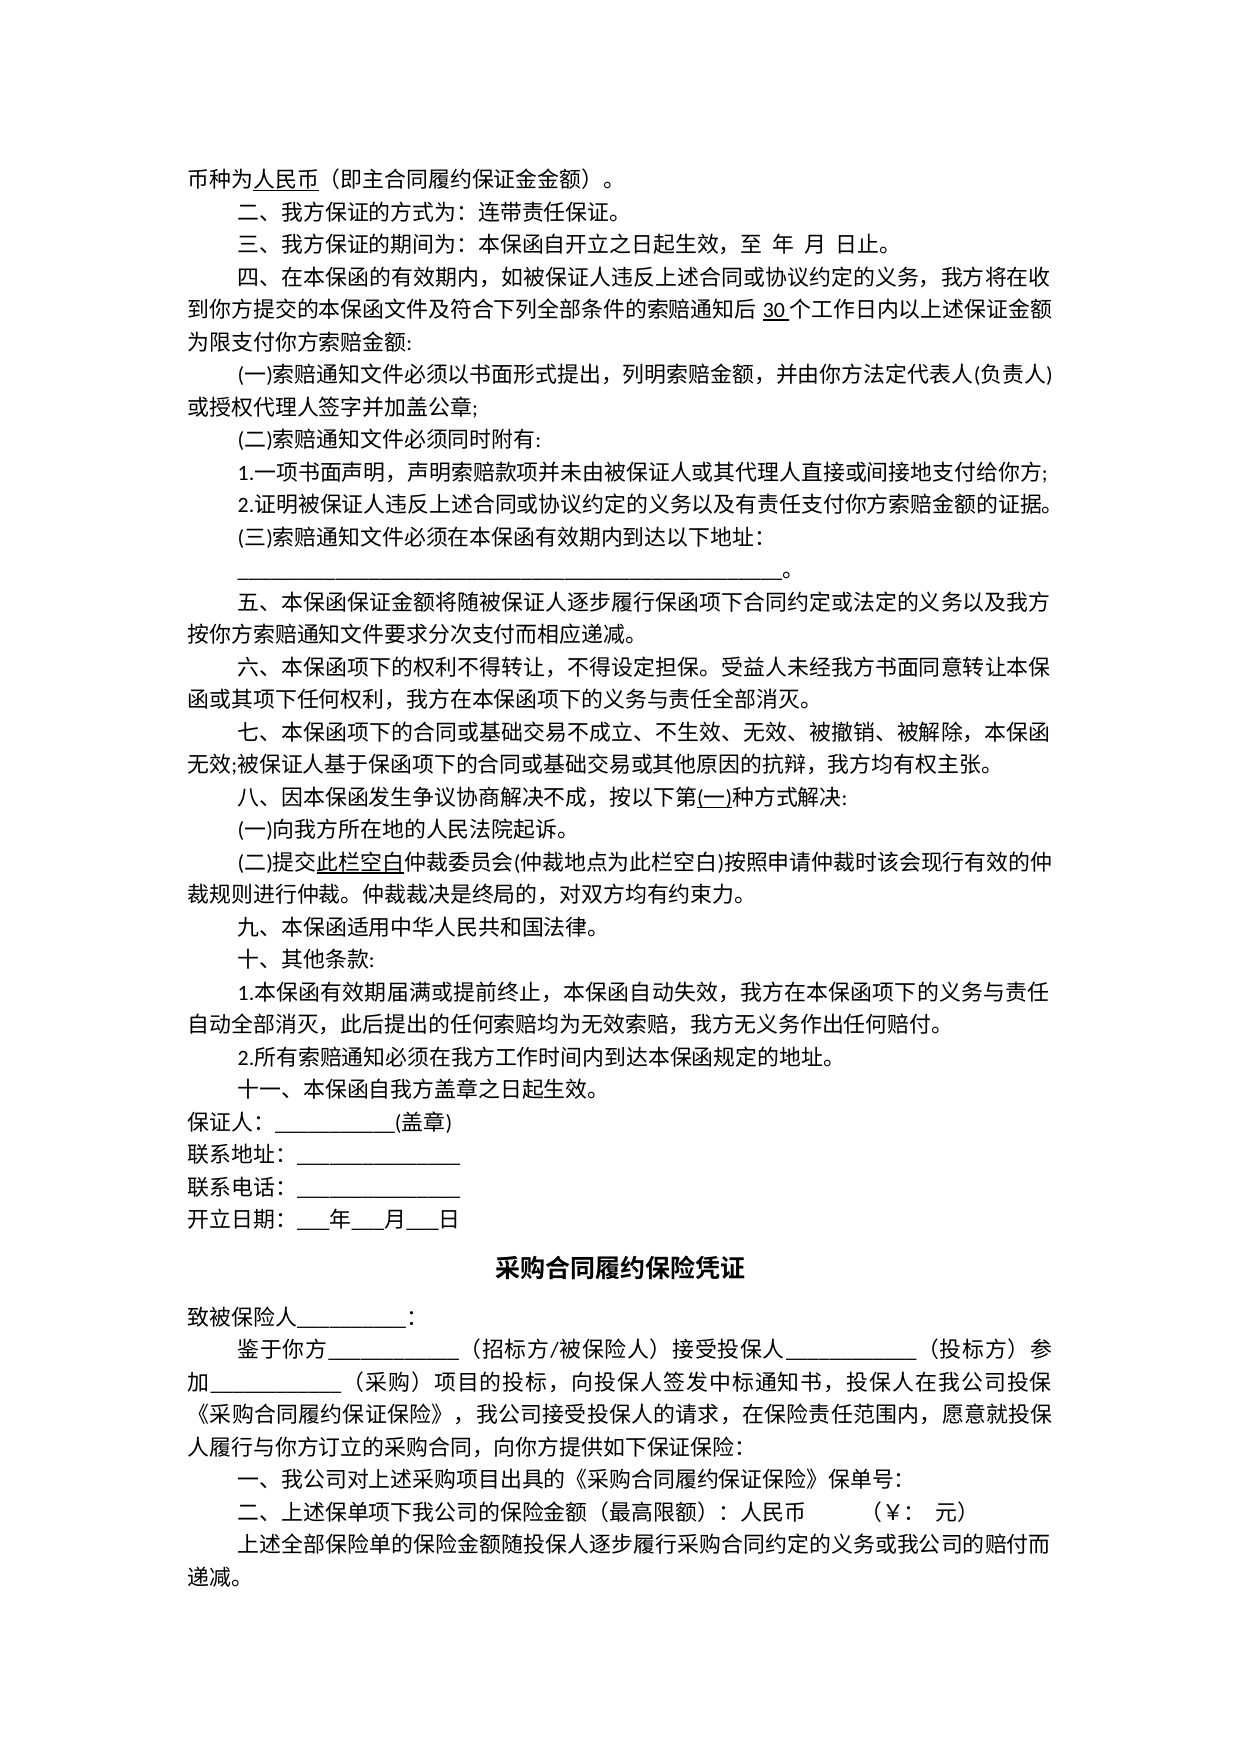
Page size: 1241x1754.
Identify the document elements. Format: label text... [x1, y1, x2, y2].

text (一)向我方所在地的人民法院起诉。 [187, 812, 1053, 844]
text 鉴于你方____________（招标方/被保险人）接受投保人____________（投标方）参加____________（采购）项目的投标，向投保人签发中标通知书，投保人在我公司投保《采购合同履约保证保险》，我公司接受投保人的请求，在保险责任范围内，愿意就投保人履行与你方订立的采购合同，向你方提供如下保证保险： [187, 1332, 1053, 1462]
text 二、我方保证的方式为：连带责任保证。 [187, 194, 1053, 227]
text 三、我方保证的期间为：本保函自开立之日起生效，至 年 月 日止。 [187, 227, 1053, 259]
text 七、本保函项下的合同或基础交易不成立、不生效、无效、被撤销、被解除，本保函无效;被保证人基于保函项下的合同或基础交易或其他原因的抗辩，我方均有权主张。 [187, 714, 1053, 779]
text 四、在本保函的有效期内，如被保证人违反上述合同或协议约定的义务，我方将在收到你方提交的本保函文件及符合下列全部条件的索赔通知后30个工作日内以上述保证金额为限支付你方索赔金额: [187, 259, 1053, 357]
text 六、本保函项下的权利不得转让，不得设定担保。受益人未经我方书面同意转让本保函或其项下任何权利，我方在本保函项下的义务与责任全部消灭。 [187, 649, 1053, 714]
text 联系地址：_______________ [187, 1137, 1053, 1169]
text 开立日期：___年___月___日 [187, 1202, 1053, 1234]
text 采购合同履约保险凭证 [187, 1234, 1053, 1299]
text 上述全部保险单的保险金额随投保人逐步履行采购合同约定的义务或我公司的赔付而递减。 [187, 1527, 1053, 1592]
text __________________________________________________。 [187, 552, 1053, 584]
text 联系电话：_______________ [187, 1169, 1053, 1202]
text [187, 162, 1053, 194]
text 2.证明被保证人违反上述合同或协议约定的义务以及有责任支付你方索赔金额的证据。 [187, 487, 1053, 519]
text 九、本保函适用中华人民共和国法律。 [187, 909, 1053, 942]
text 保证人：___________(盖章) [187, 1104, 1053, 1137]
text (三)索赔通知文件必须在本保函有效期内到达以下地址： [187, 519, 1053, 552]
text 2.所有索赔通知必须在我方工作时间内到达本保函规定的地址。 [187, 1039, 1053, 1072]
text (二)提交此栏空白仲裁委员会(仲裁地点为此栏空白)按照申请仲裁时该会现行有效的仲裁规则进行仲裁。仲裁裁决是终局的，对双方均有约束力。 [187, 844, 1053, 909]
text 1.一项书面声明，声明索赔款项并未由被保证人或其代理人直接或间接地支付给你方; [187, 454, 1053, 487]
text 1.本保函有效期届满或提前终止，本保函自动失效，我方在本保函项下的义务与责任自动全部消灭，此后提出的任何索赔均为无效索赔，我方无义务作出任何赔付。 [187, 974, 1053, 1039]
text 五、本保函保证金额将随被保证人逐步履行保函项下合同约定或法定的义务以及我方按你方索赔通知文件要求分次支付而相应递减。 [187, 584, 1053, 649]
text 一、我公司对上述采购项目出具的《采购合同履约保证保险》保单号： [187, 1462, 1053, 1494]
text (一)索赔通知文件必须以书面形式提出，列明索赔金额，并由你方法定代表人(负责人)或授权代理人签字并加盖公章; [187, 357, 1053, 422]
text 八、因本保函发生争议协商解决不成，按以下第(一)种方式解决: [187, 779, 1053, 812]
text 致被保险人__________： [187, 1299, 1053, 1332]
text 十一、本保函自我方盖章之日起生效。 [187, 1072, 1053, 1104]
text (二)索赔通知文件必须同时附有: [187, 422, 1053, 454]
text 十、其他条款: [187, 942, 1053, 974]
text 二、上述保单项下我公司的保险金额（最高限额）：人民币 （￥： 元） [187, 1494, 1053, 1527]
